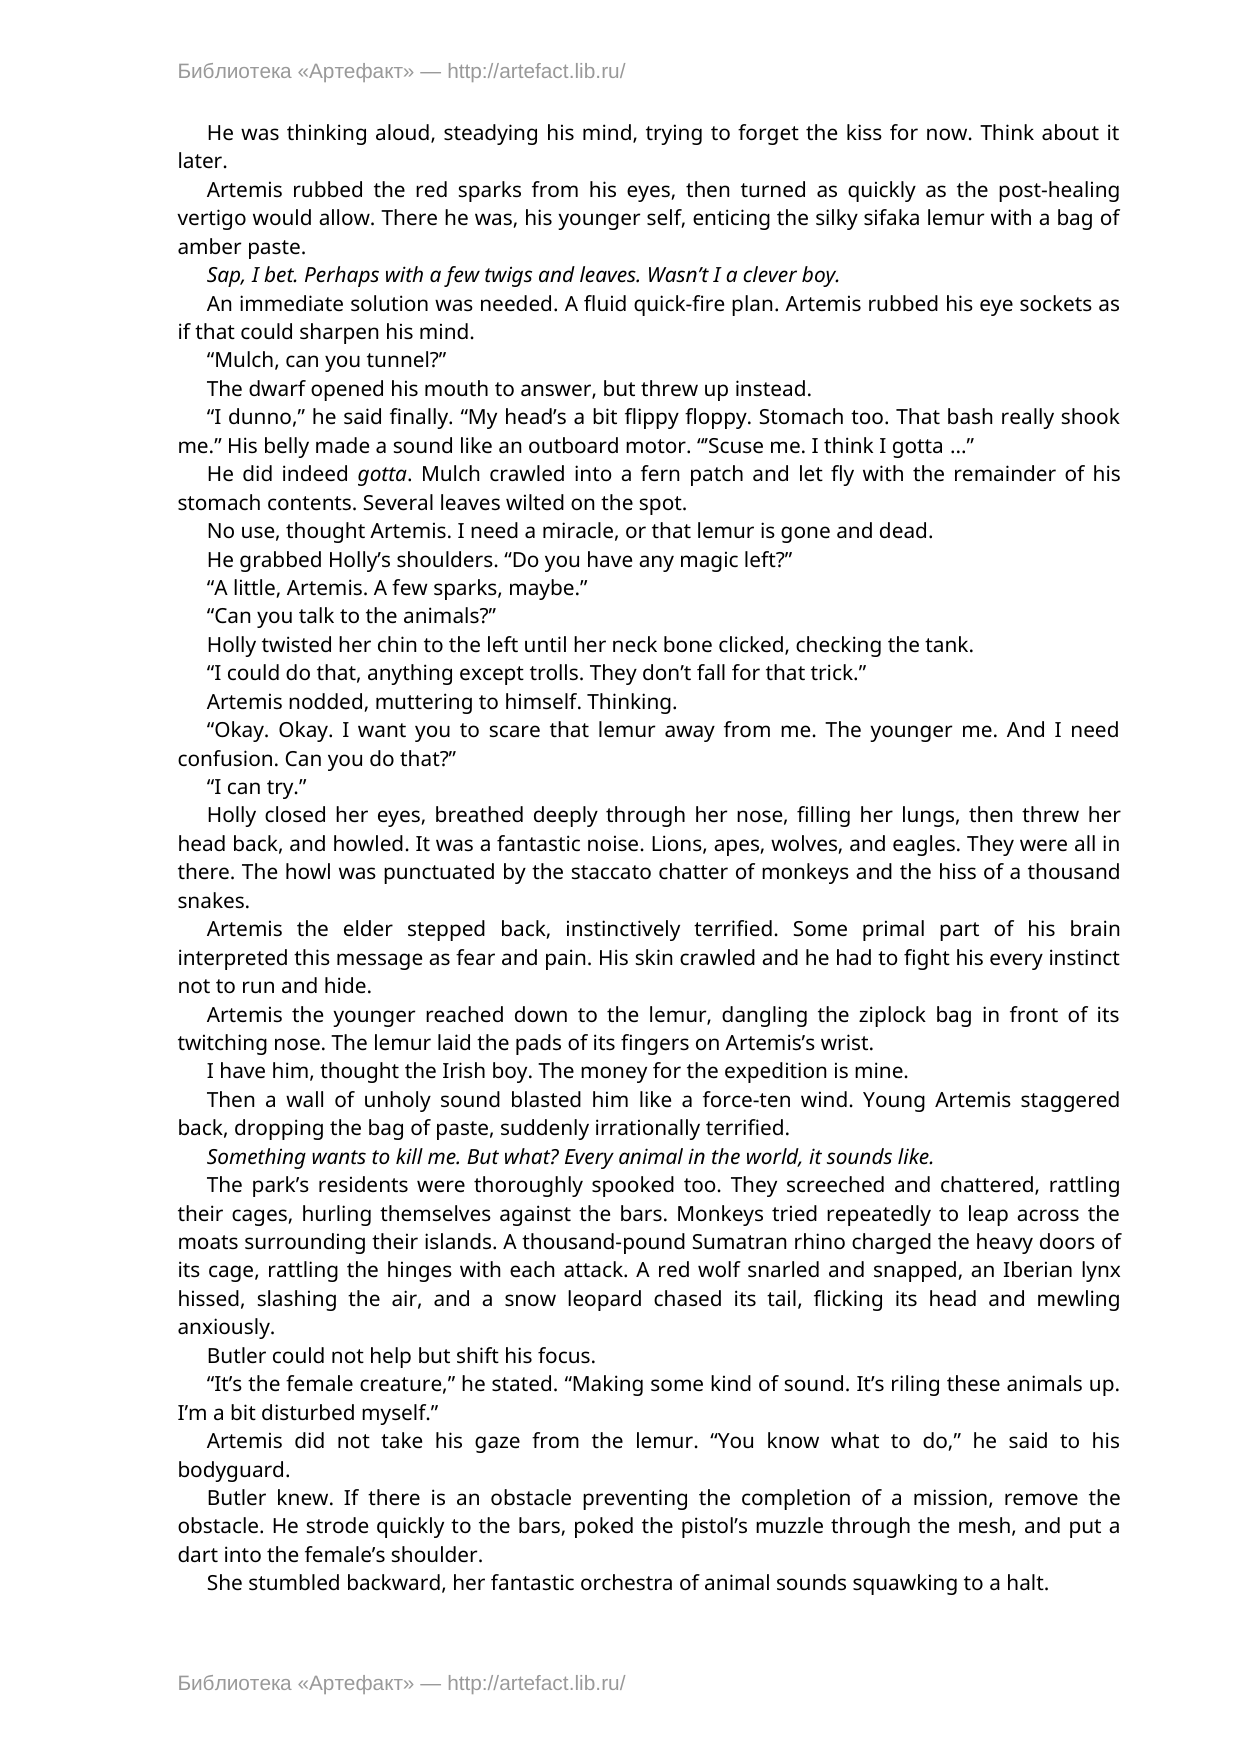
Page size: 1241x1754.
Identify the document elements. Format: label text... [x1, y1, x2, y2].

text Artemis the elder stepped back, instinctively terrified. Some primal part of his brain interpreted this message as fear and pain. His skin crawled and he had to fight his every instinct not to run and hide. [177, 914, 1122, 1000]
text Something wants to kill me. But what? Every animal in the world, it sounds like. [177, 1142, 1122, 1170]
text “A little, Artemis. A few sparks, maybe.” [177, 573, 1122, 602]
text “I can try.” [177, 772, 1122, 801]
text “It’s the female creature,” he stated. “Making some kind of sound. It’s riling these animals up. I’m a bit disturbed myself.” [177, 1369, 1122, 1426]
text “Mulch, can you tunnel?” [177, 346, 1122, 374]
text Holly closed her eyes, breathed deeply through her nose, filling her lungs, then threw her head back, and howled. It was a fantastic noise. Lions, apes, wolves, and eagles. They were all in there. The howl was punctuated by the staccato chatter of monkeys and the hiss of a thousand snakes. [177, 801, 1122, 914]
text Artemis did not take his gaze from the lemur. “You know what to do,” he said to his bodyguard. [177, 1426, 1122, 1483]
text “I could do that, anything except trolls. They don’t fall for that trick.” [177, 658, 1122, 687]
text “I dunno,” he said finally. “My head’s a bit flippy floppy. Stomach too. That bash really shook me.” His belly made a sound like an outboard motor. “’Scuse me. I think I gotta ...” [177, 402, 1122, 459]
text Butler could not help but shift his focus. [177, 1341, 1122, 1369]
text Holly twisted her chin to the left until her neck bone clicked, checking the tank. [177, 630, 1122, 658]
text Artemis the younger reached down to the lemur, dangling the ziplock bag in front of its twitching nose. The lemur laid the pads of its fingers on Artemis’s wrist. [177, 1000, 1122, 1057]
text She stumbled backward, her fantastic orchestra of animal sounds squawking to a halt. [177, 1568, 1122, 1597]
text I have him, thought the Irish boy. The money for the expedition is mine. [177, 1057, 1122, 1085]
text Artemis nodded, muttering to himself. Thinking. [177, 687, 1122, 715]
text Then a wall of unholy sound blasted him like a force-ten wind. Young Artemis staggered back, dropping the bag of paste, suddenly irrationally terrified. [177, 1085, 1122, 1142]
text An immediate solution was needed. A fluid quick-fire plan. Artemis rubbed his eye sockets as if that could sharpen his mind. [177, 289, 1122, 346]
text The park’s residents were thoroughly spooked too. They screeched and chattered, rattling their cages, hurling themselves against the bars. Monkeys tried repeatedly to leap across the moats surrounding their islands. A thousand-pound Sumatran rhino charged the heavy doors of its cage, rattling the hinges with each attack. A red wolf snarled and snapped, an Iberian lynx hissed, slashing the air, and a snow leopard chased its tail, flicking its head and mewling anxiously. [177, 1170, 1122, 1341]
text “Okay. Okay. I want you to scare that lemur away from me. The younger me. And I need confusion. Can you do that?” [177, 715, 1122, 772]
text Sap, I bet. Perhaps with a few twigs and leaves. Wasn’t I a clever boy. [177, 260, 1122, 289]
text “Can you talk to the animals?” [177, 602, 1122, 630]
text He did indeed gotta. Mulch crawled into a fern patch and let fly with the remainder of his stomach contents. Several leaves wilted on the spot. [177, 459, 1122, 516]
text Butler knew. If there is an obstacle preventing the completion of a mission, remove the obstacle. He strode quickly to the bars, poked the pistol’s muzzle through the mesh, and put a dart into the female’s shoulder. [177, 1483, 1122, 1568]
text Artemis rubbed the red sparks from his eyes, then turned as quickly as the post-healing vertigo would allow. There he was, his younger self, enticing the silky sifaka lemur with a bag of amber paste. [177, 175, 1122, 260]
text He was thinking aloud, steadying his mind, trying to forget the kiss for now. Think about it later. [177, 118, 1122, 175]
text He grabbed Holly’s shoulders. “Do you have any magic left?” [177, 545, 1122, 573]
text The dwarf opened his mouth to answer, but threw up instead. [177, 374, 1122, 402]
text No use, thought Artemis. I need a miracle, or that lemur is gone and dead. [177, 516, 1122, 545]
